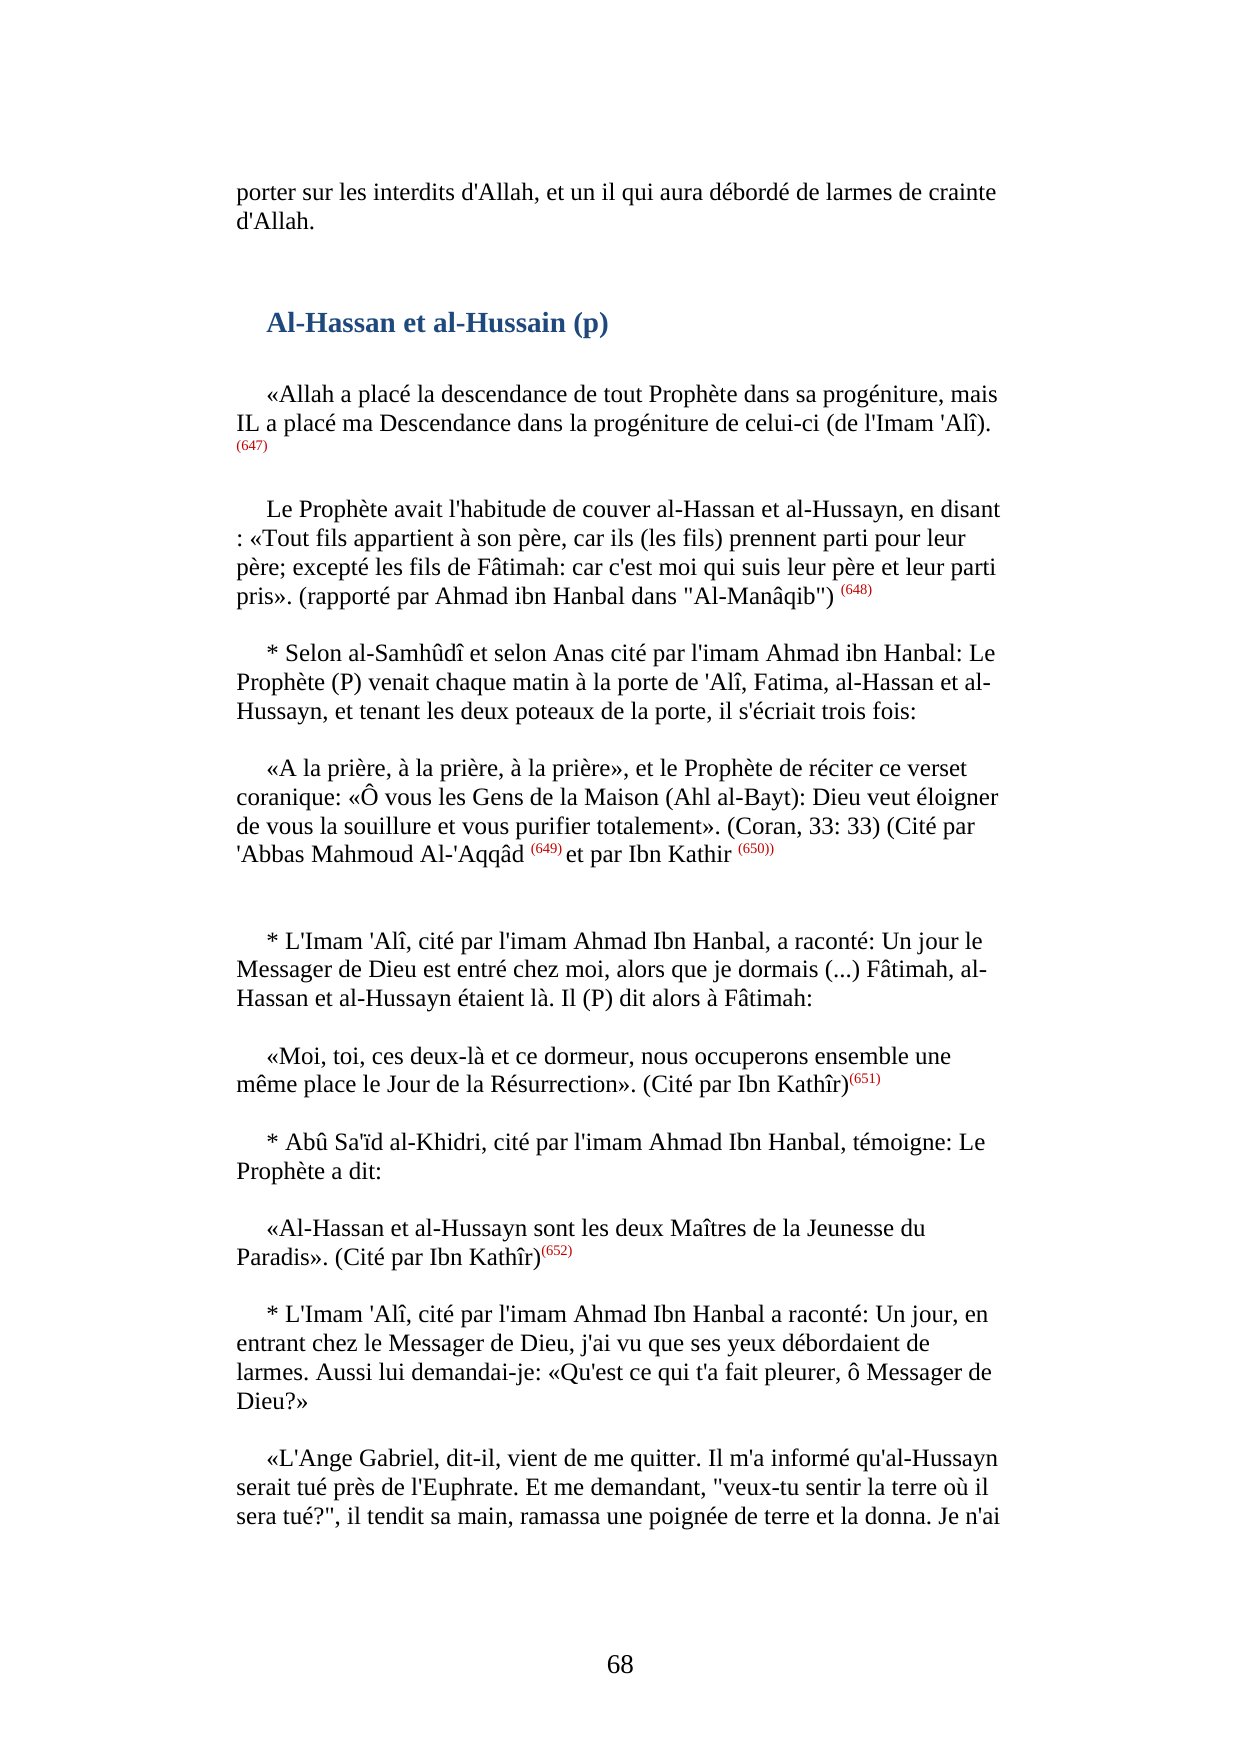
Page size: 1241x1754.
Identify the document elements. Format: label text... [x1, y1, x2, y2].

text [236, 1443, 1004, 1529]
text Le Prophète avait l'habitude de couver al-Hassan et al-Hussayn, en disant : «Tout fils appartient à son père, car ils (les fils) prennent parti pour leur père; excepté les fils de Fâtimah: car c'est moi qui suis leur père et leur parti pris». (rapporté par Ahmad ibn Hanbal dans "Al-Manâqib") (648) [236, 494, 1004, 609]
text «Al-Hassan et al-Hussayn sont les deux Maîtres de la Jeunesse du Paradis». (Cité par Ibn Kathîr)(652) [236, 1213, 1004, 1271]
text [236, 177, 1004, 235]
text * Abû Sa'ïd al-Khidri, cité par l'imam Ahmad Ibn Hanbal, témoigne: Le Prophète a dit: [236, 1127, 1004, 1184]
text «A la prière, à la prière, à la prière», et le Prophète de réciter ce verset coranique: «Ô vous les Gens de la Maison (Ahl al-Bayt): Dieu veut éloigner de vous la souillure et vous purifier totalement». (Coran, 33: 33) (Cité par 'Abbas Mahmoud Al-'Aqqâd (649) et par Ibn Kathir (650)) [236, 753, 1004, 868]
text * L'Imam 'Alî, cité par l'imam Ahmad Ibn Hanbal a raconté: Un jour, en entrant chez le Messager de Dieu, j'ai vu que ses yeux débordaient de larmes. Aussi lui demandai-je: «Qu'est ce qui t'a fait pleurer, ô Messager de Dieu?» [236, 1299, 1004, 1414]
text * L'Imam 'Alî, cité par l'imam Ahmad Ibn Hanbal, a raconté: Un jour le Messager de Dieu est entré chez moi, alors que je dormais (...) Fâtimah, al-Hassan et al-Hussayn étaient là. Il (P) dit alors à Fâtimah: [236, 926, 1004, 1012]
subtitle Al-Hassan et al-Hussain (p) [236, 305, 1004, 338]
text «Allah a placé la descendance de tout Prophète dans sa progéniture, mais IL a placé ma Descendance dans la progéniture de celui-ci (de l'Imam 'Alî).(647) [236, 379, 1004, 466]
text «Moi, toi, ces deux-là et ce dormeur, nous occuperons ensemble une même place le Jour de la Résurrection». (Cité par Ibn Kathîr)(651) [236, 1041, 1004, 1098]
text * Selon al-Samhûdî et selon Anas cité par l'imam Ahmad ibn Hanbal: Le Prophète (P) venait chaque matin à la porte de 'Alî, Fatima, al-Hassan et al-Hussayn, et tenant les deux poteaux de la porte, il s'écriait trois fois: [236, 638, 1004, 724]
